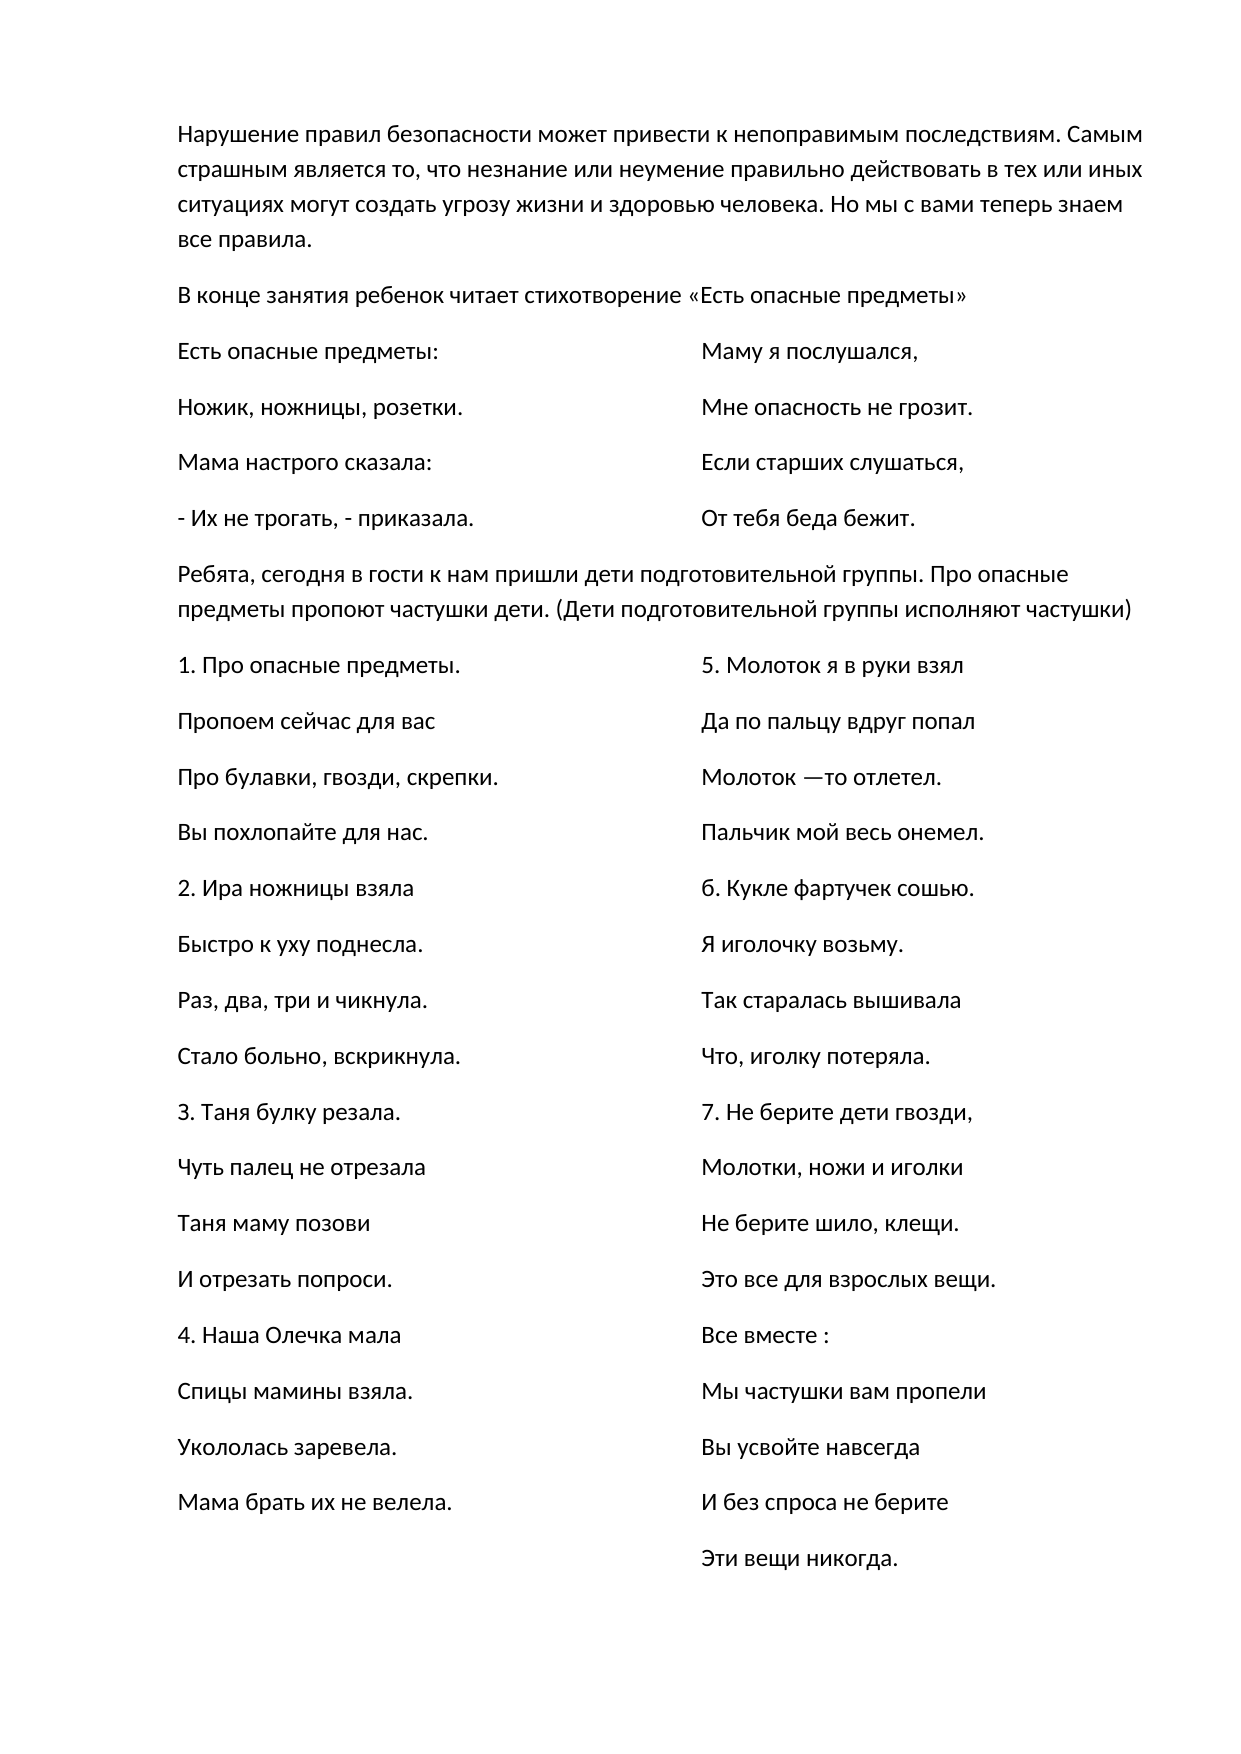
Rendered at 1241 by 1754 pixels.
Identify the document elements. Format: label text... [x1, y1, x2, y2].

text И без спроса не берите [701, 1486, 1152, 1517]
text Мама брать их не велела. [177, 1486, 627, 1517]
text Быстро к уху поднесла. [177, 928, 627, 959]
text Да по пальцу вдруг попал [701, 705, 1152, 735]
text И отрезать попроси. [177, 1263, 627, 1294]
text Если старших слушаться, [701, 446, 1152, 477]
text Что, иголку потеряла. [701, 1040, 1152, 1070]
text Не берите шило, клещи. [701, 1207, 1152, 1238]
text Вы похлопайте для нас. [177, 816, 627, 847]
text Чуть палец не отрезала [177, 1151, 627, 1182]
text Нарушение правил безопасности может привести к непоправимым последствиям. Самым страшным является то, что незнание или неумение правильно действовать в тех или иных ситуациях могут создать угрозу жизни и здоровью человека. Но мы с вами теперь знаем все правила. [177, 118, 1152, 254]
text Есть опасные предметы: [177, 335, 627, 365]
text От тебя беда бежит. [701, 502, 1152, 533]
text Молотки, ножи и иголки [701, 1151, 1152, 1182]
text Укололась заревела. [177, 1431, 627, 1461]
text Мама настрого сказала: [177, 446, 627, 477]
text 5. Молоток я в руки взял [701, 649, 1152, 679]
text Спицы мамины взяла. [177, 1375, 627, 1405]
text 2. Ира ножницы взяла [177, 872, 627, 903]
text З. Таня булку резала. [177, 1096, 627, 1126]
text Эти вещи никогда. [701, 1542, 1152, 1573]
text Так старалась вышивала [701, 984, 1152, 1014]
text 7. Не берите дети гвозди, [701, 1096, 1152, 1126]
text б. Кукле фартучек сошью. [701, 872, 1152, 903]
text Вы усвойте навсегда [701, 1431, 1152, 1461]
text Мы частушки вам пропели [701, 1375, 1152, 1405]
text В конце занятия ребенок читает стихотворение «Есть опасные предметы» [177, 279, 1152, 309]
text - Их не трогать, - приказала. [177, 502, 627, 533]
text Таня маму позови [177, 1207, 627, 1238]
text Стало больно, вскрикнула. [177, 1040, 627, 1070]
text 1. Про опасные предметы. [177, 649, 627, 679]
text Пропоем сейчас для вас [177, 705, 627, 735]
text Ребята, сегодня в гости к нам пришли дети подготовительной группы. Про опасные предметы пропоют частушки дети. (Дети подготовительной группы исполняют частушки) [177, 558, 1152, 624]
text Пальчик мой весь онемел. [701, 816, 1152, 847]
text Все вместе : [701, 1319, 1152, 1349]
text 4. Наша Олечка мала [177, 1319, 627, 1349]
text Маму я послушался, [701, 335, 1152, 365]
text Молоток —то отлетел. [701, 761, 1152, 791]
text Раз, два, три и чикнула. [177, 984, 627, 1014]
text Про булавки, гвозди, скрепки. [177, 761, 627, 791]
text Я иголочку возьму. [701, 928, 1152, 959]
text Ножик, ножницы, розетки. [177, 391, 627, 421]
text Это все для взрослых вещи. [701, 1263, 1152, 1294]
text Мне опасность не грозит. [701, 391, 1152, 421]
